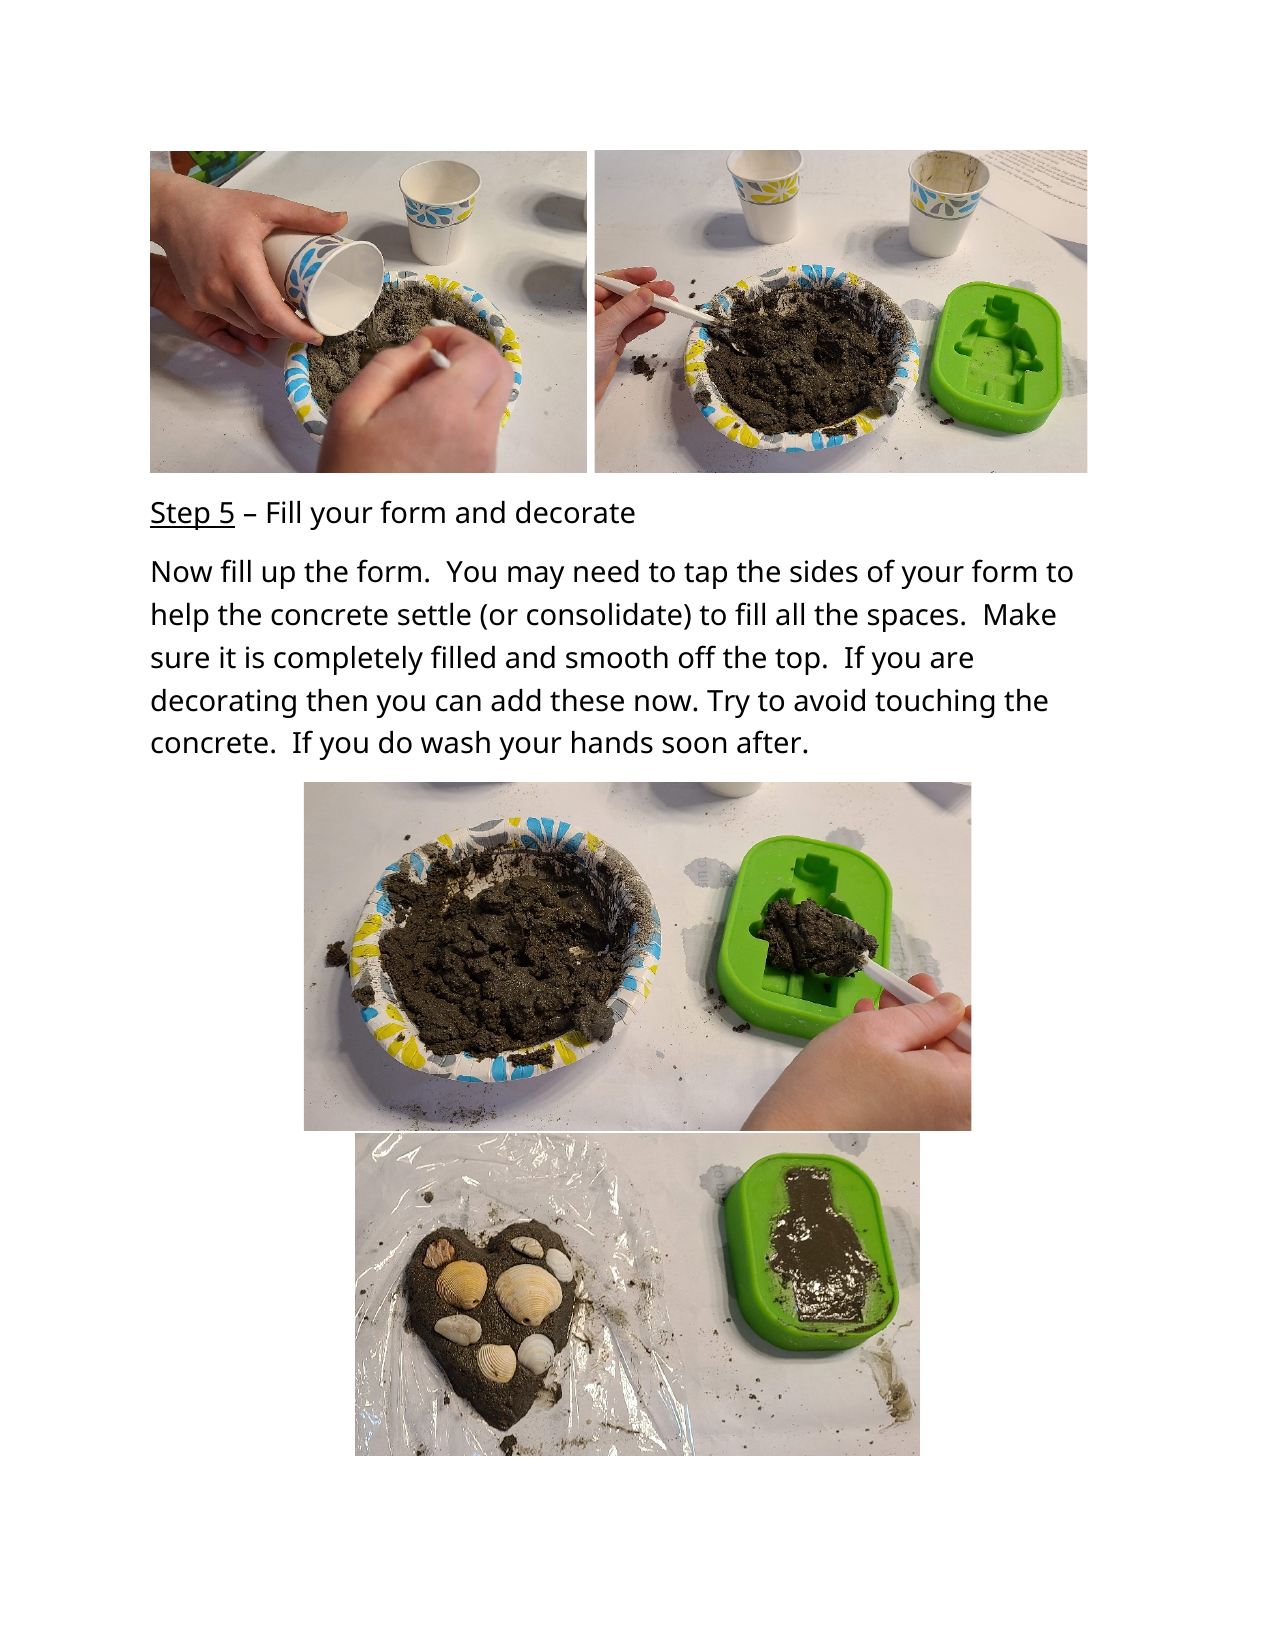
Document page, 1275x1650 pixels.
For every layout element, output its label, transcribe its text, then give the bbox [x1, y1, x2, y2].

text Step 5 – Fill your form and decorate [150, 492, 1125, 532]
picture [594, 150, 1088, 473]
picture [355, 1133, 920, 1456]
picture [150, 151, 587, 473]
picture [303, 782, 972, 1131]
text Now fill up the form. You may need to tap the sides of your form to help the concrete settle (or consolidate) to fill all the spaces. Make sure it is completely filled and smooth off the top. If you are decorating then you can add these now. Try to avoid touching the concrete. If you do wash your hands soon after. [150, 552, 1125, 762]
